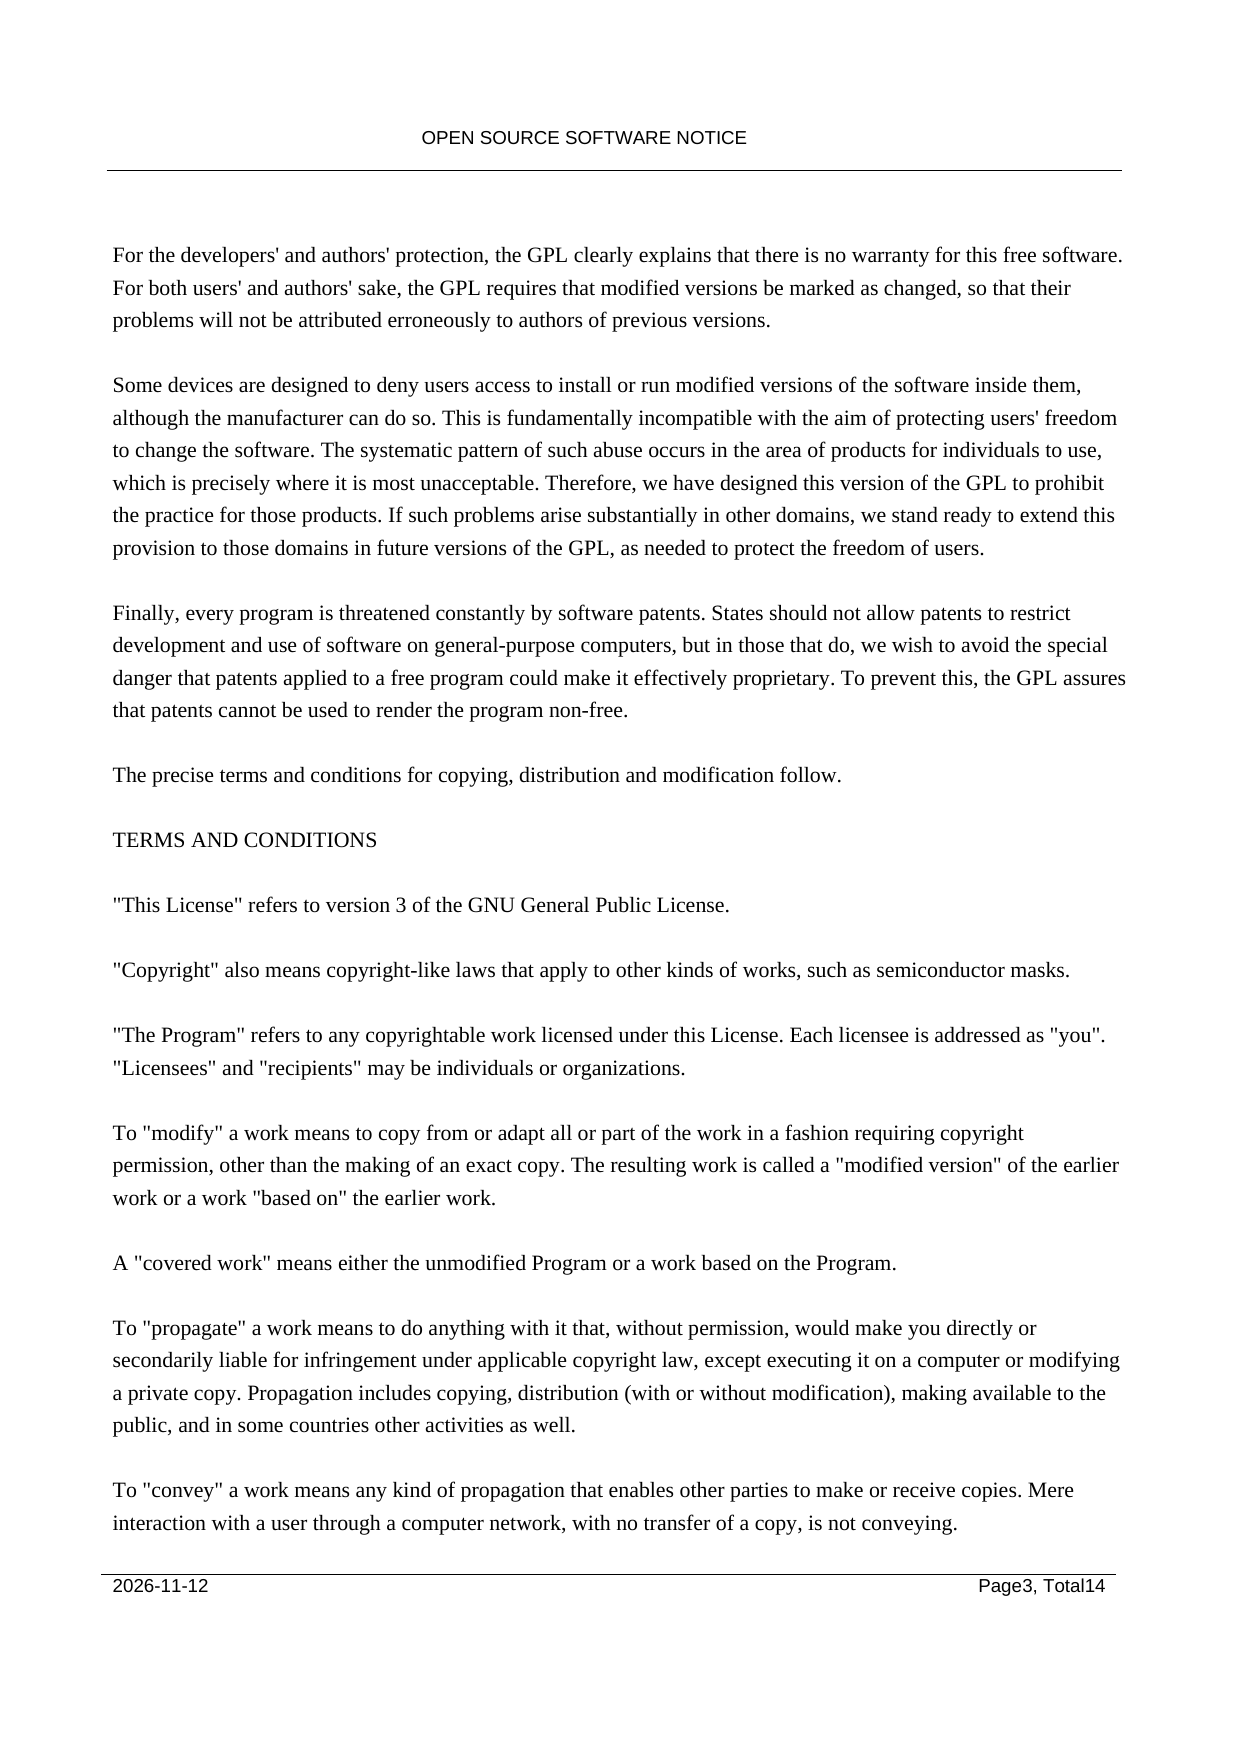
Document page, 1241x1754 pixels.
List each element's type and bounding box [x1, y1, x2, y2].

text [112, 206, 1128, 1539]
